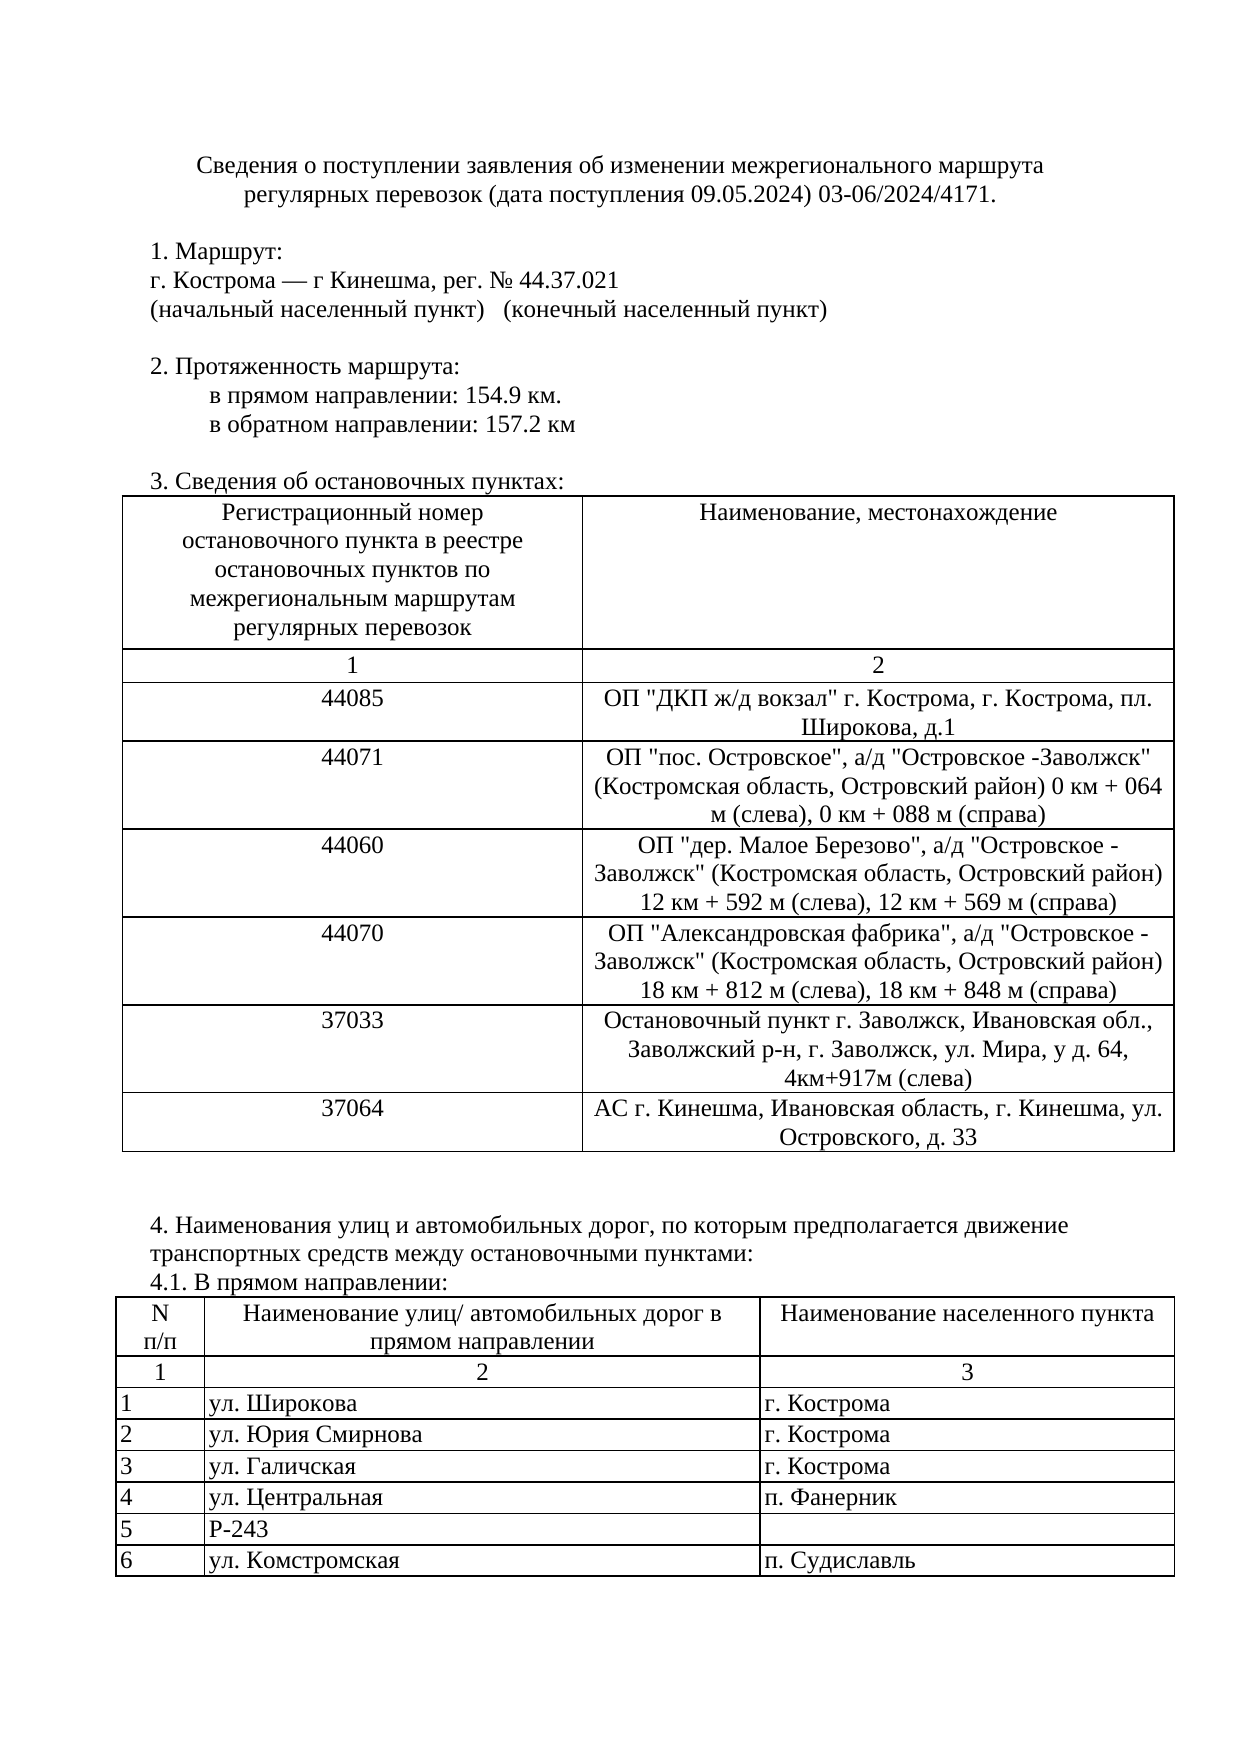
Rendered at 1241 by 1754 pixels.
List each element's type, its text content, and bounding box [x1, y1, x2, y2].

table_cell г. Кострома [761, 1420, 1174, 1449]
table_cell ул. Центральная [205, 1483, 759, 1512]
table_cell п. Судиславль [761, 1546, 1174, 1575]
text Сведения о поступлении заявления об изменении межрегионального маршрута регулярных перевозок (дата поступления 09.05.2024) 03-06/2024/4171. [150, 150, 1090, 207]
text (начальный населенный пункт) (конечный населенный пункт) [150, 294, 1090, 322]
table_header Наименование, местонахождение [583, 497, 1173, 648]
table_cell 2 [583, 650, 1173, 681]
text 4. Наименования улиц и автомобильных дорог, по которым предполагается движение транспортных средств между остановочными пунктами: [150, 1210, 1090, 1267]
table_cell Р-243 [205, 1514, 759, 1544]
table_cell 44085 [123, 683, 582, 740]
table_cell 44071 [123, 742, 582, 828]
table_cell 5 [117, 1514, 204, 1544]
table_cell 37033 [123, 1006, 582, 1092]
table_header Наименование улиц/ автомобильных дорог в прямом направлении [205, 1298, 759, 1355]
table_header Регистрационный номер остановочного пункта в реестре остановочных пунктов по межрегиональным маршрутам регулярных перевозок [123, 497, 582, 648]
table_cell 4 [117, 1483, 204, 1512]
text в прямом направлении: 154.9 км. [150, 380, 1090, 409]
table_cell 3 [761, 1357, 1174, 1387]
table_cell г. Кострома [761, 1451, 1174, 1481]
table_cell ул. Галичская [205, 1451, 759, 1481]
table_cell ул. Юрия Смирнова [205, 1420, 759, 1449]
table_cell ОП "дер. Малое Березово", а/д "Островское -Заволжск" (Костромская область, Островский район) 12 км + 592 м (слева), 12 км + 569 м (справа) [583, 830, 1173, 916]
table_cell [761, 1514, 1174, 1544]
text 3. Сведения об остановочных пунктах: [150, 466, 1090, 495]
text 4.1. В прямом направлении: [150, 1267, 1090, 1296]
text г. Кострома — г Кинешма, рег. № 44.37.021 [150, 265, 1090, 294]
table_cell 1 [117, 1357, 204, 1387]
text 1. Маршрут: [150, 236, 1090, 265]
table_cell 1 [123, 650, 582, 681]
text в обратном направлении: 157.2 км [150, 409, 1090, 437]
text 2. Протяженность маршрута: [150, 351, 1090, 380]
table_cell г. Кострома [761, 1388, 1174, 1418]
table_cell ул. Комстромская [205, 1546, 759, 1575]
table_cell АС г. Кинешма, Ивановская область, г. Кинешма, ул. Островского, д. 33 [583, 1093, 1173, 1151]
table_cell ОП "ДКП ж/д вокзал" г. Кострома, г. Кострома, пл. Широкова, д.1 [583, 683, 1173, 740]
table_cell 3 [117, 1451, 204, 1481]
table_cell ул. Широкова [205, 1388, 759, 1418]
table_cell 2 [117, 1420, 204, 1449]
table_cell п. Фанерник [761, 1483, 1174, 1512]
table_header Наименование населенного пункта [761, 1298, 1174, 1355]
table_cell ОП "Александровская фабрика", а/д "Островское -Заволжск" (Костромская область, Островский район) 18 км + 812 м (слева), 18 км + 848 м (справа) [583, 918, 1173, 1004]
table_header N п/п [117, 1298, 204, 1355]
table_cell 37064 [123, 1093, 582, 1151]
table_cell Остановочный пункт г. Заволжск, Ивановская обл., Заволжский р-н, г. Заволжск, ул. Мира, у д. 64, 4км+917м (слева) [583, 1006, 1173, 1092]
table_cell 44070 [123, 918, 582, 1004]
table_cell 6 [117, 1546, 204, 1575]
table_cell 44060 [123, 830, 582, 916]
table_cell 2 [205, 1357, 759, 1387]
table_cell 1 [117, 1388, 204, 1418]
table_cell ОП "пос. Островское", а/д "Островское -Заволжск" (Костромская область, Островский район) 0 км + 064 м (слева), 0 км + 088 м (справа) [583, 742, 1173, 828]
